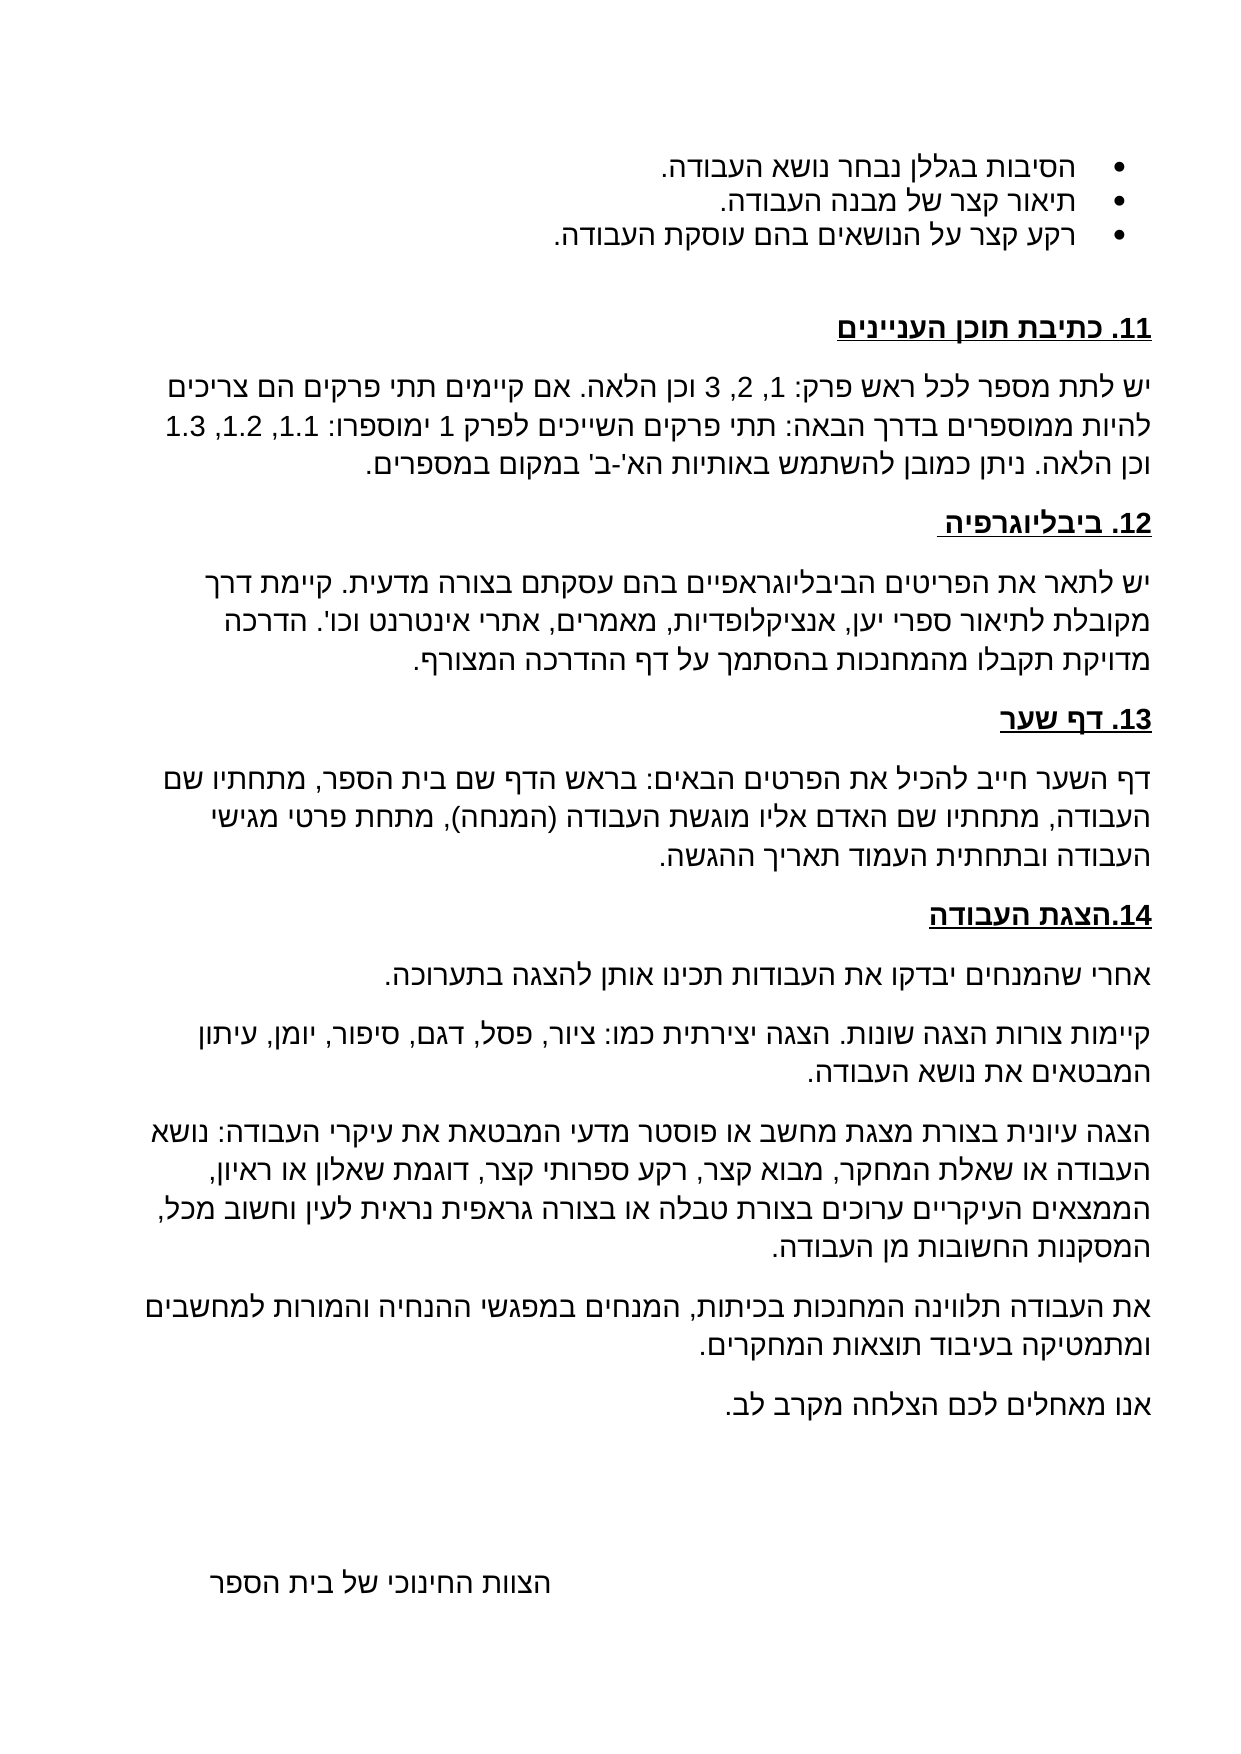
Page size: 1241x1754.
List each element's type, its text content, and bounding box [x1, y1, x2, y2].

list רקע קצר על הנושאים בהם עוסקת העבודה. [133, 217, 1114, 251]
text דף השער חייב להכיל את הפרטים הבאים: בראש הדף שם בית הספר, מתחתיו שם העבודה, מתחתיו שם האדם אליו מוגשת העבודה (המנחה), מתחת פרטי מגישי העבודה ובתחתית העמוד תאריך ההגשה. [133, 762, 1152, 872]
text 13. דף שער [133, 702, 1152, 736]
text יש לתת מספר לכל ראש פרק: 1, 2, 3 וכן הלאה. אם קיימים תתי פרקים הם צריכים להיות ממוספרים בדרך הבאה: תתי פרקים השייכים לפרק 1 ימוספרו: 1.1, 1.2, 1.3 וכן הלאה. ניתן כמובן להשתמש באותיות הא'-ב' במקום במספרים. [133, 370, 1152, 481]
text 11. כתיבת תוכן העניינים [133, 311, 1152, 344]
text את העבודה תלווינה המחנכות בכיתות, המנחים במפגשי ההנחיה והמורות למחשבים ומתמטיקה בעיבוד תוצאות המחקרים. [133, 1290, 1152, 1362]
text אחרי שהמנחים יבדקו את העבודות תכינו אותן להצגה בתערוכה. [133, 957, 1152, 991]
text 14.הצגת העבודה [133, 898, 1152, 932]
text הצגה עיונית בצורת מצגת מחשב או פוסטר מדעי המבטאת את עיקרי העבודה: נושא העבודה או שאלת המחקר, מבוא קצר, רקע ספרותי קצר, דוגמת שאלון או ראיון, הממצאים העיקריים ערוכים בצורת טבלה או בצורה גראפית נראית לעין וחשוב מכל, המסקנות החשובות מן העבודה. [133, 1115, 1152, 1264]
text יש לתאר את הפריטים הביבליוגראפיים בהם עסקתם בצורה מדעית. קיימת דרך מקובלת לתיאור ספרי יען, אנציקלופדיות, מאמרים, אתרי אינטרנט וכו'. הדרכה מדויקת תקבלו מהמחנכות בהסתמך על דף ההדרכה המצורף. [133, 566, 1152, 676]
list הסיבות בגללן נבחר נושא העבודה. [133, 150, 1114, 184]
text הצוות החינוכי של בית הספר [133, 1566, 627, 1599]
list תיאור קצר של מבנה העבודה. [133, 184, 1114, 217]
text קיימות צורות הצגה שונות. הצגה יצירתית כמו: ציור, פסל, דגם, סיפור, יומן, עיתון המבטאים את נושא העבודה. [133, 1017, 1152, 1089]
text 12. ביבליוגרפיה [133, 506, 1152, 540]
text אנו מאחלים לכם הצלחה מקרב לב. [133, 1388, 1152, 1421]
